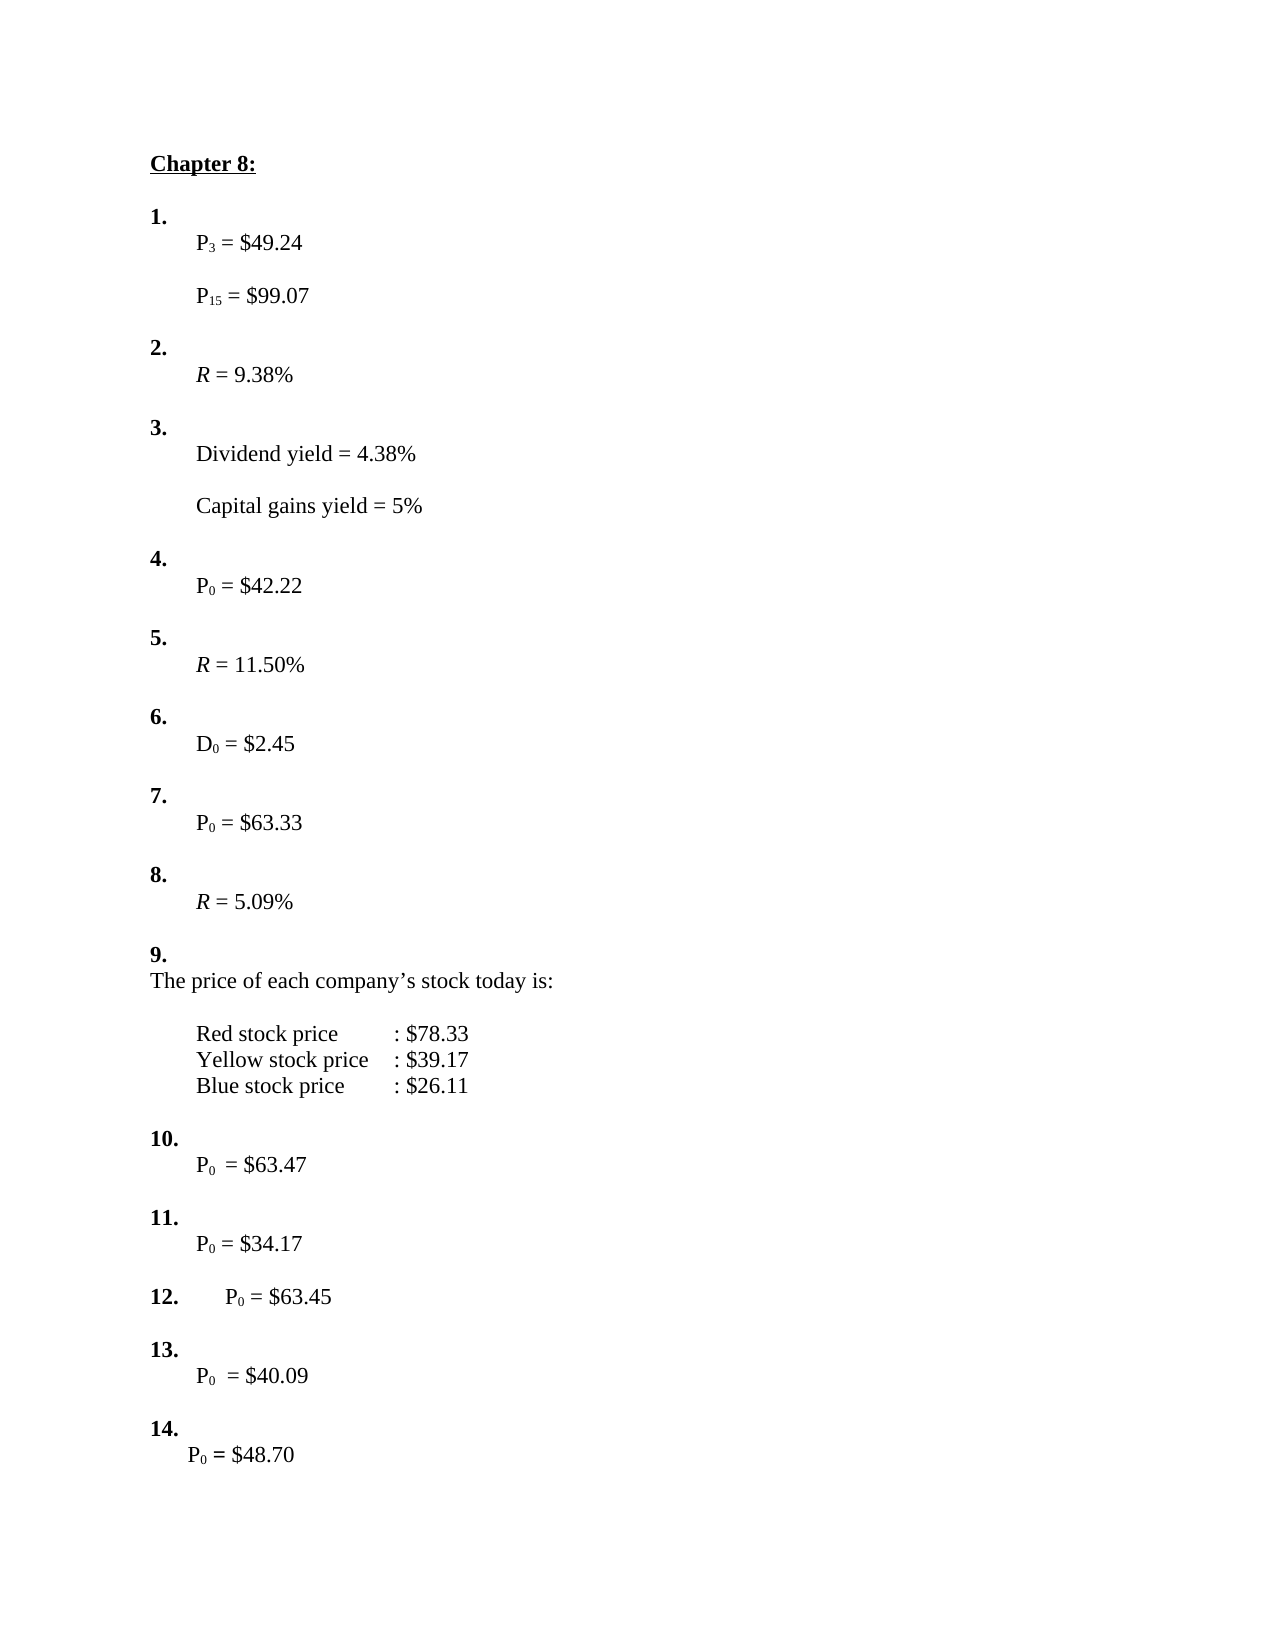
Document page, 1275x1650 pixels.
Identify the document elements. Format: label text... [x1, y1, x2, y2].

text 14. [150, 1415, 1125, 1441]
text 11. [150, 1204, 1125, 1231]
text 4. [150, 545, 1125, 572]
text 9. [150, 941, 1125, 967]
text Chapter 8: [150, 150, 1125, 176]
text P0 = $48.70 [150, 1441, 1125, 1468]
text R = 5.09% [150, 888, 1125, 914]
text P0 = $34.17 [150, 1231, 1125, 1257]
text 8. [150, 862, 1125, 888]
text 2. [150, 334, 1125, 361]
text 13. [150, 1336, 1125, 1362]
text Dividend yield = 4.38% [150, 440, 1125, 466]
text 1. [150, 203, 1125, 229]
text P0 = $40.09 [150, 1362, 1125, 1389]
text 10. [150, 1125, 1125, 1151]
text 5. [150, 624, 1125, 651]
text 7. [150, 782, 1125, 809]
text 3. [150, 413, 1125, 440]
text 6. [150, 703, 1125, 730]
text Yellow stock price : $39.17 [150, 1046, 1125, 1072]
text Red stock price : $78.33 [150, 1020, 1125, 1046]
text 12. P0 = $63.45 [150, 1283, 1125, 1309]
text R = 9.38% [150, 361, 1125, 387]
text R = 11.50% [150, 651, 1125, 677]
text P0 = $42.22 [150, 572, 1125, 598]
text P15 = $99.07 [150, 282, 1125, 308]
text The price of each company’s stock today is: [150, 967, 1125, 993]
text P0 = $63.47 [150, 1151, 1125, 1178]
text Blue stock price : $26.11 [150, 1072, 1125, 1099]
text D0 = $2.45 [150, 730, 1125, 756]
text P3 = $49.24 [150, 229, 1125, 255]
text Capital gains yield = 5% [150, 493, 1125, 519]
text P0 = $63.33 [150, 809, 1125, 835]
